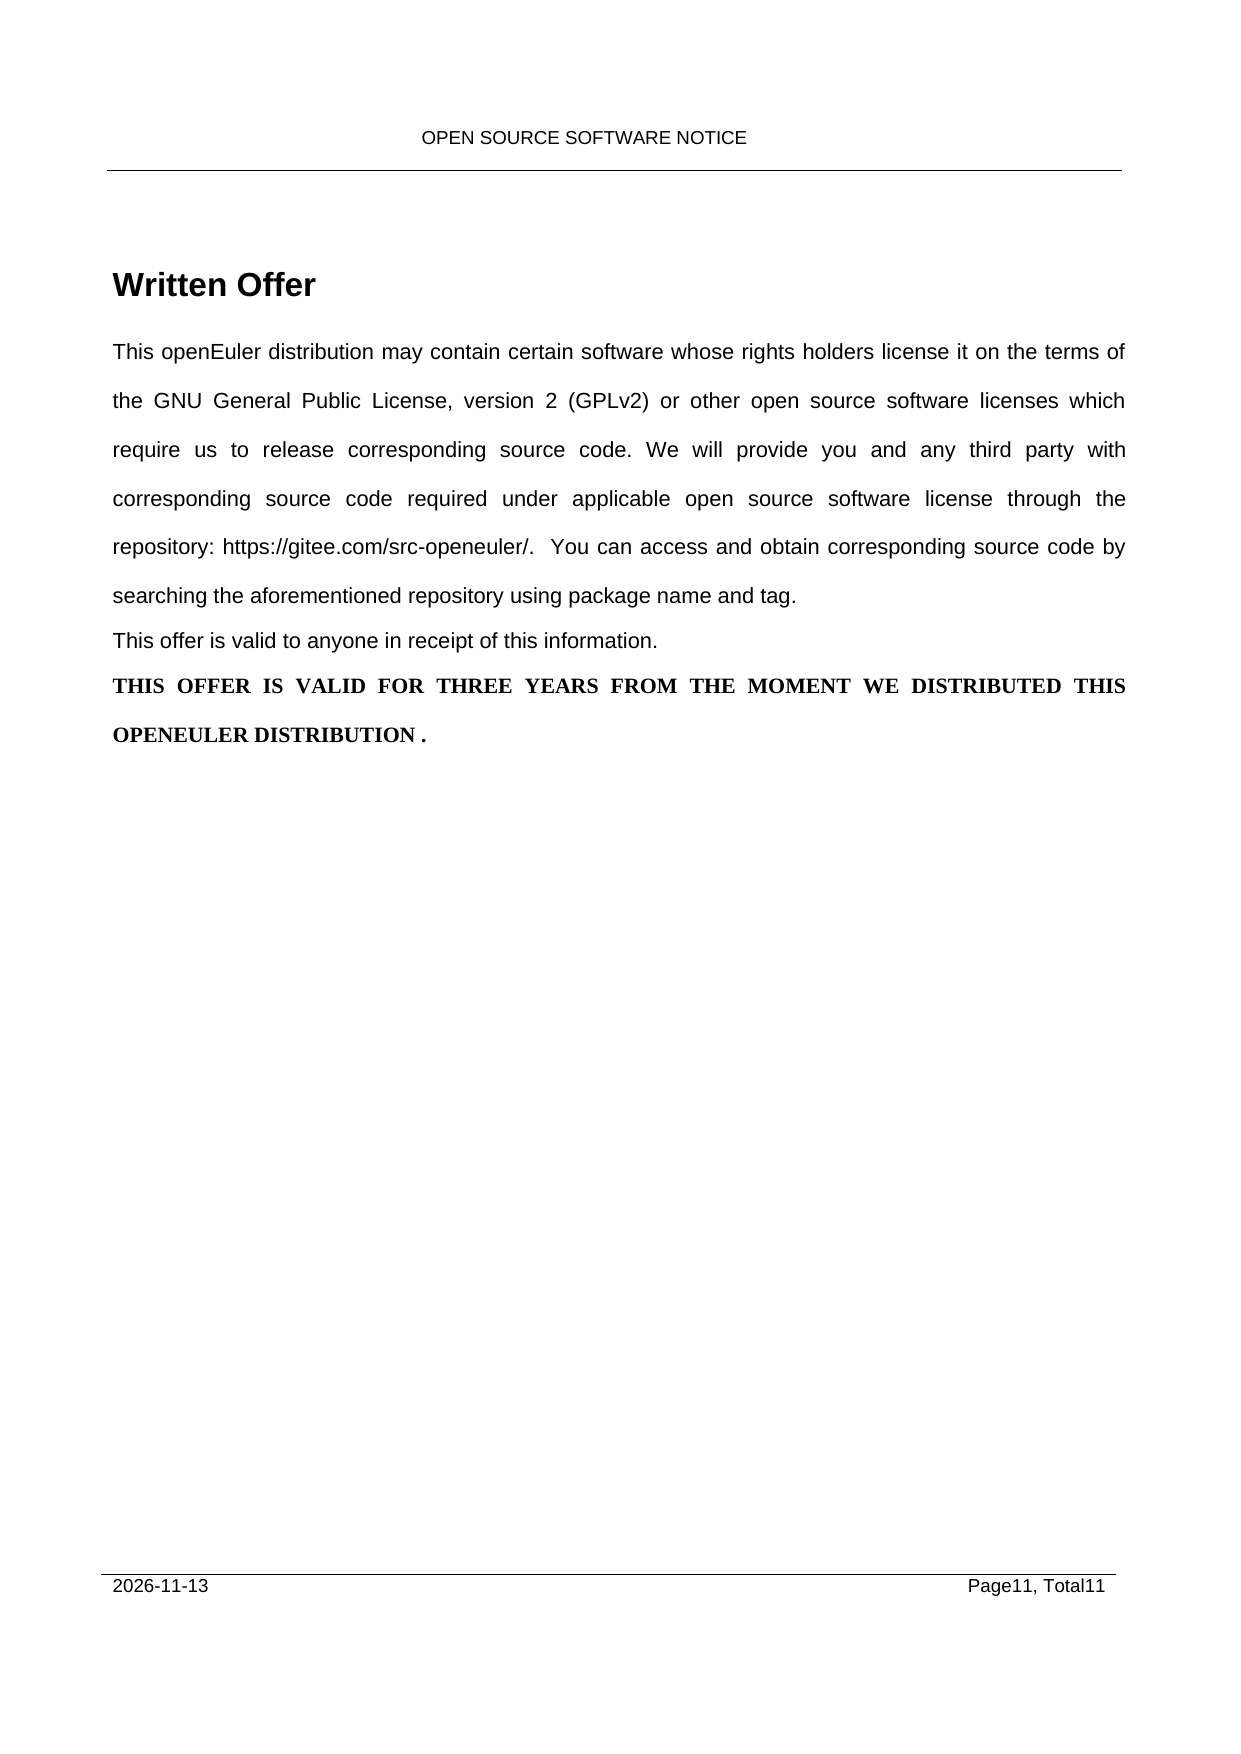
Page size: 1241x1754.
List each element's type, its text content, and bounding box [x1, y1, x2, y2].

text This openEuler distribution may contain certain software whose rights holders license it on the terms of the GNU General Public License, version 2 (GPLv2) or other open source software licenses which require us to release corresponding source code. We will provide you and any third party with corresponding source code required under applicable open source software license through the repository: https://gitee.com/src-openeuler/. You can access and obtain corresponding source code by searching the aforementioned repository using package name and tag. [112, 336, 1128, 612]
text THIS OFFER IS VALID FOR THREE YEARS FROM THE MOMENT WE DISTRIBUTED THIS OPENEULER DISTRIBUTION . [112, 669, 1128, 751]
text This offer is valid to anyone in receipt of this information. [112, 624, 1128, 657]
text Written Offer [112, 251, 1128, 316]
